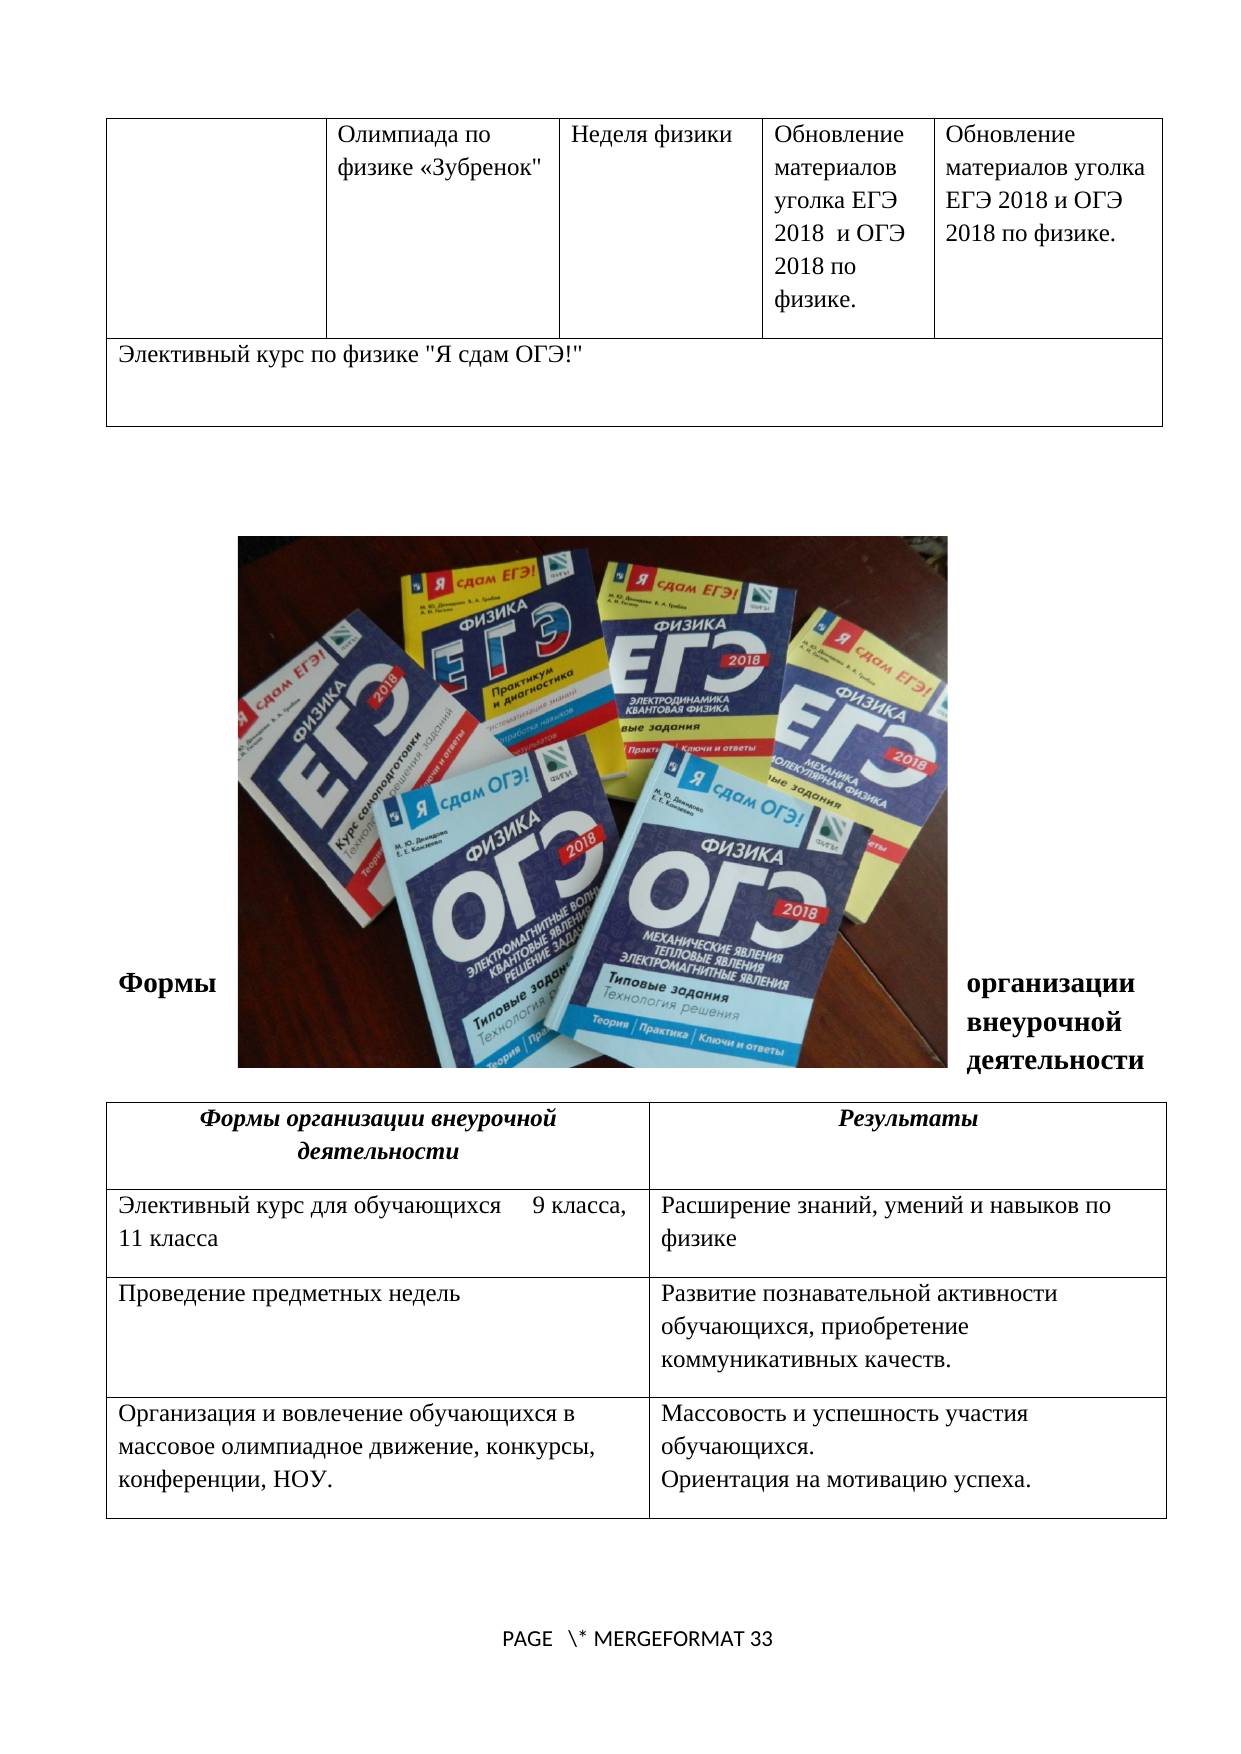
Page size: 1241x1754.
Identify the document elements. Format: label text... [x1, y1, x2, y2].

table_header Формы организации внеурочной деятельности [107, 1103, 649, 1189]
table_cell Олимпиада по физике «Зубренок" [327, 119, 559, 338]
table_header Результаты [650, 1103, 1166, 1189]
table_cell Обновление материалов уголка ЕГЭ 2018 и ОГЭ 2018 по физике. [935, 119, 1162, 338]
table_cell Развитие познавательной активности обучающихся, приобретение коммуникативных качеств. [650, 1278, 1166, 1397]
table_cell Элективный курс для обучающихся 9 класса, 11 класса [107, 1190, 649, 1277]
table_cell Элективный курс по физике "Я сдам ОГЭ!" [107, 339, 1162, 426]
table_cell Неделя физики [560, 119, 762, 338]
table_cell Расширение знаний, умений и навыков по физике [650, 1190, 1166, 1277]
table_cell Проведение предметных недель [107, 1278, 649, 1397]
table_cell Массовость и успешность участия обучающихся. Ориентация на мотивацию успеха. [650, 1398, 1166, 1518]
table_cell [107, 119, 326, 338]
table_cell Организация и вовлечение обучающихся в массовое олимпиадное движение, конкурсы, конференции, НОУ. [107, 1398, 649, 1518]
table_cell Обновление материалов уголка ЕГЭ 2018 и ОГЭ 2018 по физике. [763, 119, 934, 338]
picture [237, 536, 948, 965]
text Формы организации внеурочной деятельности [118, 965, 1152, 1076]
